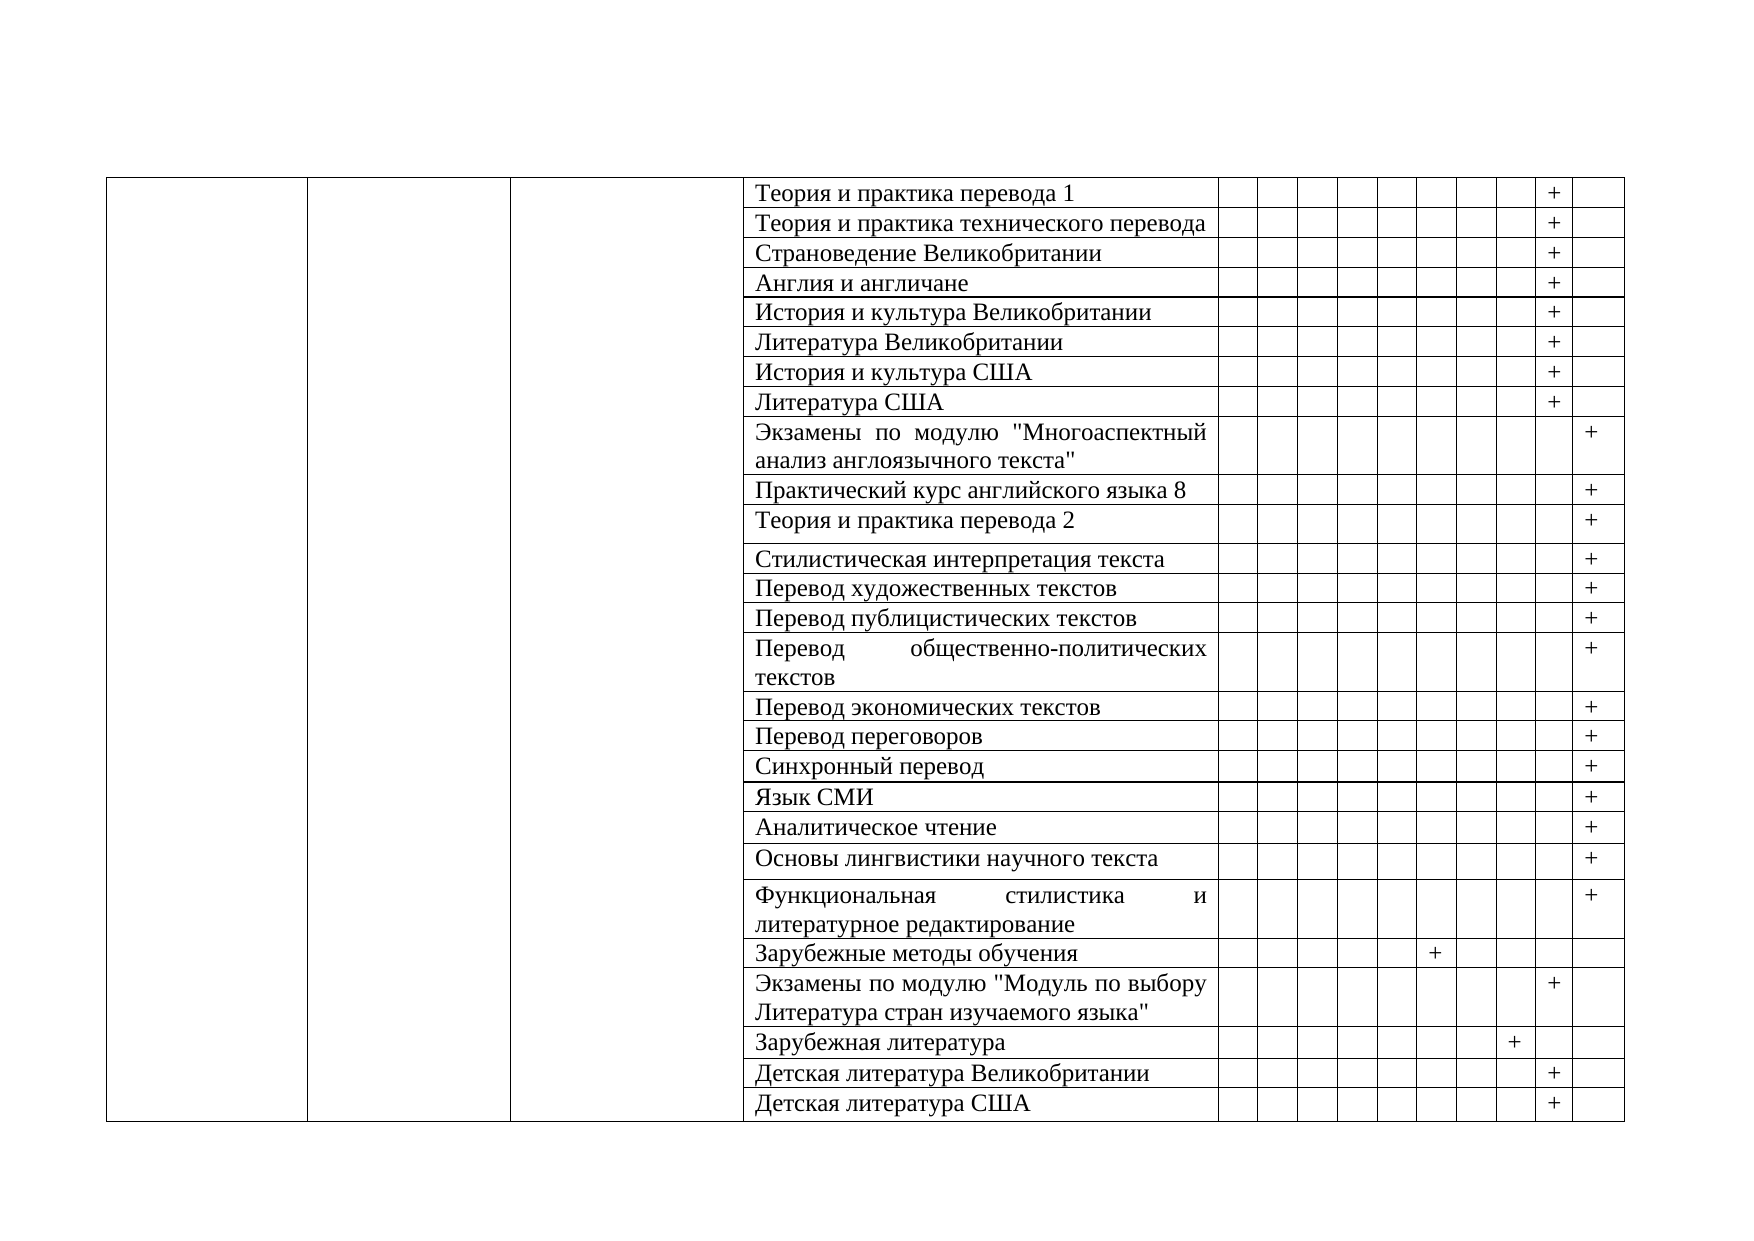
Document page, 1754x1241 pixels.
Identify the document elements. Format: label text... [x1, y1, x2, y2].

table_cell [1298, 751, 1337, 781]
table_cell [1258, 208, 1297, 237]
table_cell Экзамены по модулю "Многоаспектный анализ англоязычного текста" [744, 417, 1218, 474]
table_cell [1219, 417, 1257, 474]
table_cell [1378, 208, 1416, 237]
table_cell [1219, 880, 1257, 937]
table_cell [1497, 939, 1535, 967]
table_cell [1219, 387, 1257, 416]
table_cell [1338, 603, 1377, 632]
table_cell [1536, 721, 1572, 750]
table_cell [1338, 268, 1377, 296]
table_cell [1457, 357, 1496, 386]
table_cell [1258, 1027, 1297, 1057]
table_cell + [1573, 692, 1624, 720]
table_cell [1378, 844, 1416, 879]
table_cell [1258, 357, 1297, 386]
table_cell [1497, 751, 1535, 781]
table_cell История и культура США [744, 357, 1218, 386]
table_cell [1378, 544, 1416, 572]
table_cell [1378, 505, 1416, 543]
table_cell [1497, 812, 1535, 842]
table_cell + [1536, 327, 1572, 356]
table_cell [1338, 692, 1377, 720]
table_cell [1298, 298, 1337, 326]
table_cell [1378, 751, 1416, 781]
table_cell [1219, 544, 1257, 572]
table_cell [1219, 603, 1257, 632]
table_cell + [1573, 721, 1624, 750]
table_cell [1457, 208, 1496, 237]
table_cell [1573, 968, 1624, 1026]
table_cell [1338, 1059, 1377, 1087]
table_cell [1457, 505, 1496, 543]
table_cell [1417, 357, 1456, 386]
table_cell [1298, 812, 1337, 842]
table_cell [1258, 721, 1297, 750]
table_cell [1338, 417, 1377, 474]
table_cell [1457, 783, 1496, 811]
table_cell [1457, 1088, 1496, 1121]
table_cell [1573, 238, 1624, 267]
table_cell [1417, 721, 1456, 750]
table_cell [1378, 238, 1416, 267]
table_cell + [1497, 1027, 1535, 1057]
table_cell [1338, 238, 1377, 267]
table_cell [1497, 298, 1535, 326]
table_cell [1417, 968, 1456, 1026]
table_cell [1417, 268, 1456, 296]
table_cell [1338, 208, 1377, 237]
table_cell [1378, 692, 1416, 720]
table_cell [1258, 387, 1297, 416]
table_cell [1573, 327, 1624, 356]
table_cell [1417, 812, 1456, 842]
table_cell Литература США [744, 387, 1218, 416]
table_cell [1338, 505, 1377, 543]
table_cell + [1573, 633, 1624, 691]
table_cell [1338, 1088, 1377, 1121]
table_cell [1417, 327, 1456, 356]
table_cell [1497, 475, 1535, 504]
table_cell Практический курс английского языка 8 [744, 475, 1218, 504]
table_cell [1258, 178, 1297, 207]
table_cell [1258, 417, 1297, 474]
table_cell [1219, 505, 1257, 543]
table_cell [1497, 357, 1535, 386]
table_cell [1298, 475, 1337, 504]
table_cell [1378, 387, 1416, 416]
table_cell [1497, 505, 1535, 543]
table_cell [1258, 880, 1297, 937]
table_cell [1378, 357, 1416, 386]
table_cell [1536, 475, 1572, 504]
table_cell [1497, 178, 1535, 207]
table_cell [1258, 268, 1297, 296]
table_cell [1457, 751, 1496, 781]
table_cell [1536, 603, 1572, 632]
table_cell [1219, 844, 1257, 879]
table_cell [1497, 880, 1535, 937]
table_cell [1258, 327, 1297, 356]
table_cell [1338, 968, 1377, 1026]
table_cell [1298, 721, 1337, 750]
table_cell Зарубежные методы обучения [744, 939, 1218, 967]
table_cell [1417, 1059, 1456, 1087]
table_cell [1219, 268, 1257, 296]
table_cell Зарубежная литература [744, 1027, 1218, 1057]
table_cell [1457, 387, 1496, 416]
table_cell [1258, 633, 1297, 691]
table_cell [1417, 178, 1456, 207]
table_cell [1298, 692, 1337, 720]
table_cell [1378, 880, 1416, 937]
table_cell [1219, 208, 1257, 237]
table_cell [1497, 268, 1535, 296]
table_cell [1573, 1088, 1624, 1121]
table_cell [1497, 968, 1535, 1026]
table_cell [1219, 1027, 1257, 1057]
table_cell [1417, 1027, 1456, 1057]
table_cell [1497, 721, 1535, 750]
table_cell [1497, 783, 1535, 811]
table_cell + [1536, 178, 1572, 207]
table_cell [1258, 844, 1297, 879]
table_cell [1298, 208, 1337, 237]
table_cell [1258, 298, 1297, 326]
table_cell [1417, 238, 1456, 267]
table_cell [1457, 1059, 1496, 1087]
table_cell [1417, 844, 1456, 879]
table_cell [1219, 327, 1257, 356]
table_cell Перевод общественно-политических текстов [744, 633, 1218, 691]
table_cell [1457, 692, 1496, 720]
table_cell [1378, 417, 1416, 474]
table_cell [1258, 544, 1297, 572]
table_cell Перевод публицистических текстов [744, 603, 1218, 632]
table_cell [1457, 939, 1496, 967]
table_cell [1378, 633, 1416, 691]
table_cell [1536, 574, 1572, 602]
table_cell + [1536, 208, 1572, 237]
table_cell [1536, 880, 1572, 937]
table_cell [1258, 603, 1297, 632]
table_cell [1258, 751, 1297, 781]
table_cell [1573, 1059, 1624, 1087]
table_cell [1219, 238, 1257, 267]
table_cell Функциональная стилистика и литературное редактирование [744, 880, 1218, 937]
table_cell [1298, 238, 1337, 267]
table_cell Страноведение Великобритании [744, 238, 1218, 267]
table_cell [1417, 298, 1456, 326]
table_cell [1457, 327, 1496, 356]
table_cell [1497, 692, 1535, 720]
table_cell [1219, 783, 1257, 811]
table_cell [1417, 692, 1456, 720]
table_cell [1536, 505, 1572, 543]
table_cell [1417, 751, 1456, 781]
table_cell [1457, 880, 1496, 937]
table_cell [1417, 475, 1456, 504]
table_cell Язык СМИ [744, 783, 1218, 811]
table_cell [1536, 1027, 1572, 1057]
table_cell [1258, 783, 1297, 811]
table_cell [1536, 751, 1572, 781]
table_cell [1298, 357, 1337, 386]
table_cell [1497, 208, 1535, 237]
table_cell [1378, 603, 1416, 632]
table_cell [1298, 603, 1337, 632]
table_cell [1338, 783, 1377, 811]
table_cell [1378, 1088, 1416, 1121]
table_cell [1417, 783, 1456, 811]
table_cell [1298, 1027, 1337, 1057]
table_cell [1298, 387, 1337, 416]
table_cell [1298, 1088, 1337, 1121]
table_cell [1219, 1088, 1257, 1121]
table_cell + [1573, 844, 1624, 879]
table_cell [1258, 574, 1297, 602]
table_cell [1298, 783, 1337, 811]
table_cell [1338, 844, 1377, 879]
table_cell [1378, 1027, 1416, 1057]
table_cell [1497, 844, 1535, 879]
table_cell [1258, 692, 1297, 720]
table_cell + [1536, 1059, 1572, 1087]
table_cell [1298, 178, 1337, 207]
table_cell [1497, 603, 1535, 632]
table_cell [1219, 751, 1257, 781]
table_cell [1298, 633, 1337, 691]
table_cell [1497, 544, 1535, 572]
table_cell Основы лингвистики научного текста [744, 844, 1218, 879]
table_cell [1457, 603, 1496, 632]
table_cell + [1573, 880, 1624, 937]
table_cell [1258, 1059, 1297, 1087]
table_cell [1378, 783, 1416, 811]
table_cell [1573, 268, 1624, 296]
table_cell [1497, 387, 1535, 416]
table_cell [1258, 939, 1297, 967]
table_cell [1219, 475, 1257, 504]
table_cell + [1536, 238, 1572, 267]
table_cell [1457, 574, 1496, 602]
table_cell [1573, 357, 1624, 386]
table_cell [1338, 574, 1377, 602]
table_cell [1497, 238, 1535, 267]
table_cell [1417, 505, 1456, 543]
table_cell [1219, 721, 1257, 750]
table_cell + [1573, 505, 1624, 543]
table_cell [1338, 721, 1377, 750]
table_cell [1457, 721, 1496, 750]
table_cell [1536, 692, 1572, 720]
table_cell [1258, 812, 1297, 842]
table_cell + [1536, 387, 1572, 416]
table_cell [1298, 844, 1337, 879]
table_cell + [1573, 417, 1624, 474]
table_cell [1298, 880, 1337, 937]
table_cell [1417, 880, 1456, 937]
table_cell [1573, 178, 1624, 207]
table_cell [1457, 238, 1496, 267]
table_cell Перевод переговоров [744, 721, 1218, 750]
table_cell + [1536, 268, 1572, 296]
table_cell Синхронный перевод [744, 751, 1218, 781]
table_cell [1573, 1027, 1624, 1057]
table_cell [1298, 417, 1337, 474]
table_cell [1258, 238, 1297, 267]
table_cell + [1573, 475, 1624, 504]
table_cell [1338, 544, 1377, 572]
table_cell + [1573, 783, 1624, 811]
table_cell Англия и англичане [744, 268, 1218, 296]
table_cell [1573, 939, 1624, 967]
table_cell [1457, 268, 1496, 296]
table_cell [1536, 544, 1572, 572]
table_cell [1258, 1088, 1297, 1121]
table_cell [1219, 298, 1257, 326]
table_cell [1417, 387, 1456, 416]
table_cell + [1536, 1088, 1572, 1121]
table_cell Стилистическая интерпретация текста [744, 544, 1218, 572]
table_cell [1219, 178, 1257, 207]
table_cell [1338, 475, 1377, 504]
table_cell [1457, 417, 1496, 474]
table_cell + [1573, 574, 1624, 602]
table_cell + [1536, 968, 1572, 1026]
table_cell [1417, 544, 1456, 572]
table_cell [1417, 208, 1456, 237]
table_cell [1378, 178, 1416, 207]
table_cell [1417, 1088, 1456, 1121]
table_cell [1417, 574, 1456, 602]
table_cell [1298, 968, 1337, 1026]
table_cell [1378, 939, 1416, 967]
table_cell [1417, 603, 1456, 632]
table_cell [1219, 812, 1257, 842]
table_cell [1298, 505, 1337, 543]
table_cell [1258, 475, 1297, 504]
table_cell [1378, 327, 1416, 356]
table_cell [1338, 633, 1377, 691]
table_cell Перевод художественных текстов [744, 574, 1218, 602]
table_cell [1497, 633, 1535, 691]
table_cell [1536, 417, 1572, 474]
table_cell Детская литература Великобритании [744, 1059, 1218, 1087]
table_cell [1536, 783, 1572, 811]
table_cell [1219, 357, 1257, 386]
table_cell [1457, 178, 1496, 207]
table_cell [1378, 574, 1416, 602]
table_cell [1378, 268, 1416, 296]
table_cell [1536, 812, 1572, 842]
table_cell + [1573, 544, 1624, 572]
table_cell [1338, 298, 1377, 326]
table_cell [1417, 417, 1456, 474]
table_cell [1338, 387, 1377, 416]
table_cell [1573, 298, 1624, 326]
table_cell [1338, 178, 1377, 207]
table_cell [1338, 939, 1377, 967]
table_cell [1457, 544, 1496, 572]
table_cell [1497, 417, 1535, 474]
table_cell [1573, 387, 1624, 416]
table_cell [1457, 1027, 1496, 1057]
table_cell [1378, 475, 1416, 504]
table_cell [1417, 633, 1456, 691]
table_cell [1338, 1027, 1377, 1057]
table_cell [1338, 751, 1377, 781]
table_cell [1219, 633, 1257, 691]
table_cell [1338, 327, 1377, 356]
table_cell [1457, 633, 1496, 691]
table_cell Экзамены по модулю "Модуль по выбору Литература стран изучаемого языка" [744, 968, 1218, 1026]
table_cell [1497, 327, 1535, 356]
table_cell [1536, 939, 1572, 967]
table_cell Литература Великобритании [744, 327, 1218, 356]
table_cell [1457, 475, 1496, 504]
table_cell [1497, 574, 1535, 602]
table_cell Теория и практика перевода 1 [744, 178, 1218, 207]
table_cell [1536, 844, 1572, 879]
table_cell + [1417, 939, 1456, 967]
table_cell Теория и практика перевода 2 [744, 505, 1218, 543]
table_cell [1298, 268, 1337, 296]
table_cell Аналитическое чтение [744, 812, 1218, 842]
table_cell [1219, 574, 1257, 602]
table_cell [1497, 1059, 1535, 1087]
table_cell [1457, 298, 1496, 326]
table_cell [1338, 357, 1377, 386]
table_cell [1573, 208, 1624, 237]
table_cell [1298, 327, 1337, 356]
table_cell [1338, 880, 1377, 937]
table_cell + [1573, 603, 1624, 632]
table_cell [1338, 812, 1377, 842]
table_cell [1219, 1059, 1257, 1087]
table_cell Перевод экономических текстов [744, 692, 1218, 720]
table_cell Детская литература США [744, 1088, 1218, 1121]
table_cell [1219, 692, 1257, 720]
table_cell [1298, 544, 1337, 572]
table_cell [1258, 505, 1297, 543]
table_cell [1298, 1059, 1337, 1087]
table_cell + [1573, 751, 1624, 781]
table_cell + [1536, 298, 1572, 326]
table_cell + [1536, 357, 1572, 386]
table_cell + [1573, 812, 1624, 842]
table_cell [1536, 633, 1572, 691]
table_cell [1378, 298, 1416, 326]
table_cell [1457, 812, 1496, 842]
table_cell [1378, 968, 1416, 1026]
table_cell История и культура Великобритании [744, 298, 1218, 326]
table_cell [1298, 939, 1337, 967]
table_cell [1219, 939, 1257, 967]
table_cell Теория и практика технического перевода [744, 208, 1218, 237]
table_cell [1378, 721, 1416, 750]
table_cell [1378, 812, 1416, 842]
table_cell [1258, 968, 1297, 1026]
table_cell [1378, 1059, 1416, 1087]
table_cell [1298, 574, 1337, 602]
table_cell [1497, 1088, 1535, 1121]
table_cell [1457, 844, 1496, 879]
table_cell [1219, 968, 1257, 1026]
table_cell [1457, 968, 1496, 1026]
